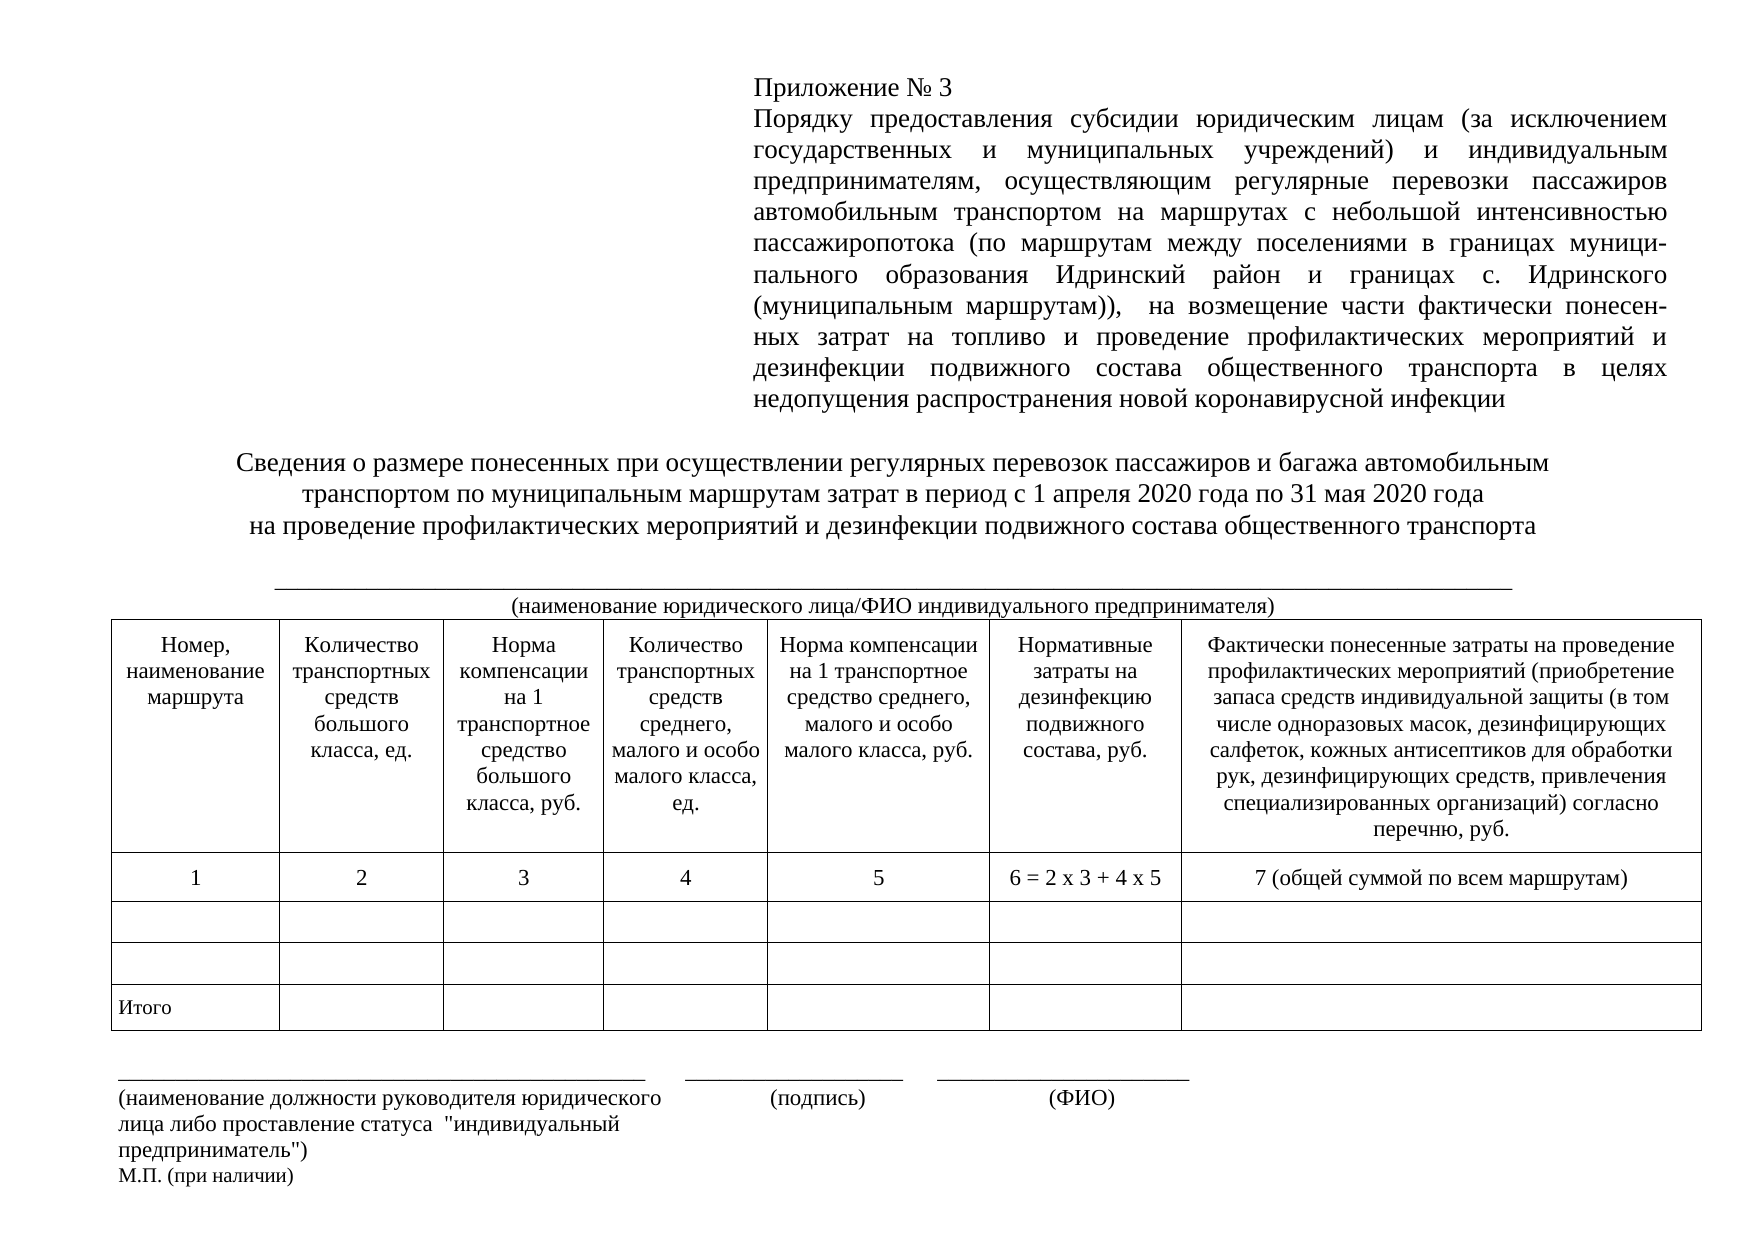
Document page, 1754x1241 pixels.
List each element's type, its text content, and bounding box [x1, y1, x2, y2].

text (наименование юридического лица/ФИО индивидуального предпринимателя) [118, 593, 1668, 619]
table_cell [1182, 943, 1701, 984]
text транспортом по муниципальным маршрутам затрат в период с 1 апреля 2020 года по 31 мая 2020 года [118, 478, 1668, 509]
table_cell [444, 902, 603, 942]
text предприниматель") [118, 1136, 1668, 1163]
text М.П. (при наличии) [118, 1163, 1668, 1187]
text Приложение № 3 [118, 71, 1668, 102]
table_header Норма компенсации на 1 транспортное средство среднего, малого и особо малого класса, руб. [768, 620, 989, 852]
table_cell 7 (общей суммой по всем маршрутам) [1182, 853, 1701, 901]
text ____________________________________________________________________________________________________________ [118, 566, 1668, 593]
text ______________________________________________ ___________________ ______________________ [118, 1057, 1668, 1084]
table_cell 1 [112, 853, 279, 901]
text лица либо проставление статуса "индивидуальный [118, 1110, 1668, 1136]
table_cell [604, 943, 767, 984]
table_cell 5 [768, 853, 989, 901]
text (наименование должности руководителя юридического (подпись) (ФИО) [118, 1084, 1668, 1110]
table_cell [444, 943, 603, 984]
table_cell [768, 902, 989, 942]
table_cell [1182, 985, 1701, 1030]
table_header Фактически понесенные затраты на проведение профилактических мероприятий (приобретение запаса средств индивидуальной защиты (в том числе одноразовых масок, дезинфицирующих салфеток, кожных антисептиков для обработки рук, дезинфицирующих средств, привлечения специализированных организаций) согласно перечню, руб. [1182, 620, 1701, 852]
table_header Количество транспортных средств среднего, малого и особо малого класса, ед. [604, 620, 767, 852]
table_cell 4 [604, 853, 767, 901]
table_cell 6 = 2 x 3 + 4 x 5 [990, 853, 1181, 901]
table_cell [990, 902, 1181, 942]
table_cell [990, 985, 1181, 1030]
table_cell 2 [280, 853, 443, 901]
table_cell [1182, 902, 1701, 942]
table_cell [444, 985, 603, 1030]
table_cell [112, 943, 279, 984]
text на проведение профилактических мероприятий и дезинфекции подвижного состава общественного транспорта [118, 509, 1668, 540]
table_header Номер, наименование маршрута [112, 620, 279, 852]
table_header Количество транспортных средств большого класса, ед. [280, 620, 443, 852]
text Сведения о размере понесенных при осуществлении регулярных перевозок пассажиров и багажа автомобильным [118, 446, 1668, 478]
table_cell [112, 902, 279, 942]
table_cell [604, 902, 767, 942]
table_cell Итого [112, 985, 279, 1030]
table_cell [280, 985, 443, 1030]
table_cell [768, 985, 989, 1030]
table_header Нормативные затраты на дезинфекцию подвижного состава, руб. [990, 620, 1181, 852]
table_cell [604, 985, 767, 1030]
table_cell [768, 943, 989, 984]
table_cell [990, 943, 1181, 984]
table_cell [280, 943, 443, 984]
table_cell 3 [444, 853, 603, 901]
table_header Норма компенсации на 1 транспортное средство большого класса, руб. [444, 620, 603, 852]
table_cell [280, 902, 443, 942]
text Порядку предоставления субсидии юридическим лицам (за исключением государственных и муниципальных учреждений) и индивидуальным предпринимателям, осуществляющим регулярные перевозки пассажиров автомобильным транспортом на маршрутах с небольшой интенсивностью пассажиропотока (по маршрутам между поселениями в границах муници-пального образования Идринский район и границах с. Идринского (муниципальным маршрутам)), на возмещение части фактически понесен-ных затрат на топливо и проведение профилактических мероприятий и дезинфекции подвижного состава общественного транспорта в целях недопущения распространения новой коронавирусной инфекции [753, 102, 1668, 413]
